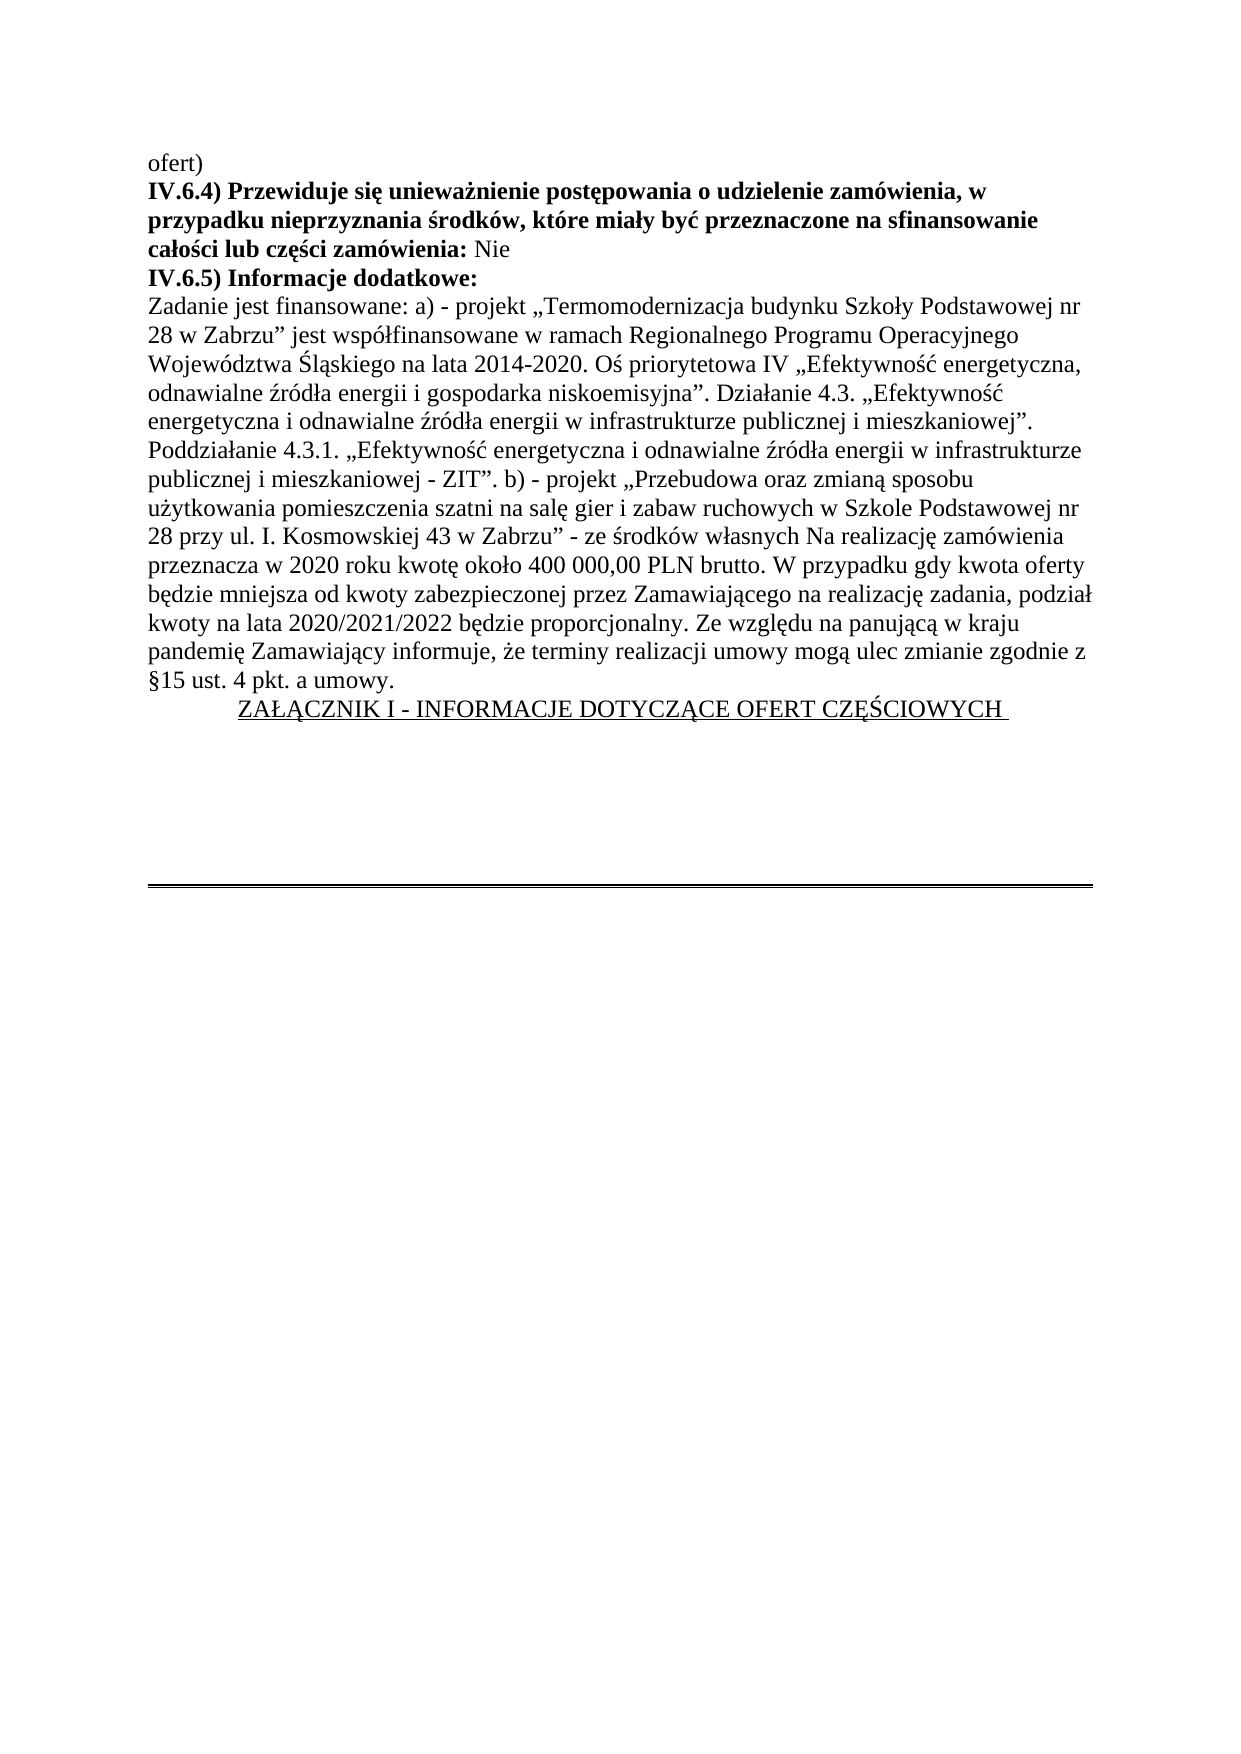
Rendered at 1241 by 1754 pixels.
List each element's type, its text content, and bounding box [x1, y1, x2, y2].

text ZAŁĄCZNIK I - INFORMACJE DOTYCZĄCE OFERT CZĘŚCIOWYCH [148, 694, 1093, 723]
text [148, 148, 1093, 694]
